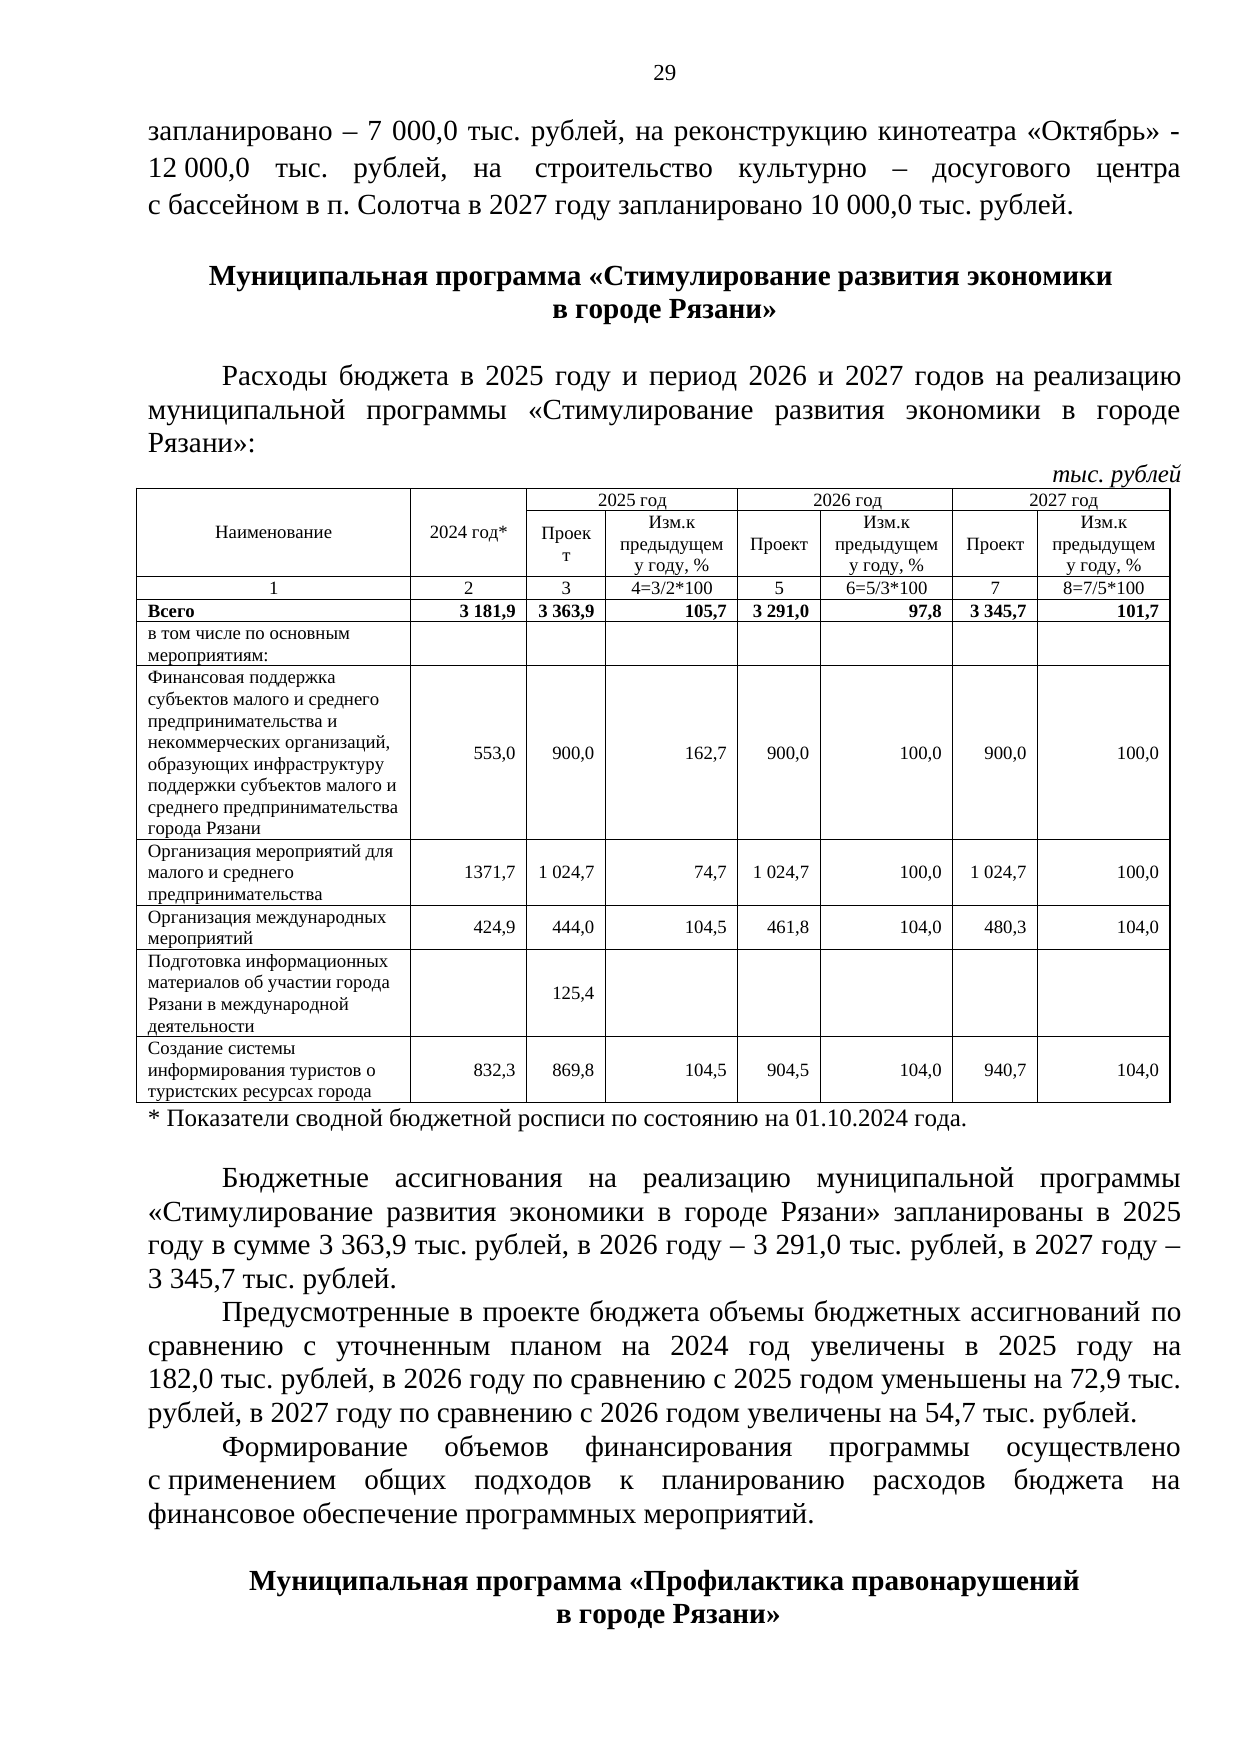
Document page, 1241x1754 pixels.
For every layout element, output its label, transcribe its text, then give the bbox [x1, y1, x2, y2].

table_cell [606, 622, 737, 665]
table_header Наименование [137, 489, 410, 576]
table_cell 900,0 [738, 666, 820, 839]
table_cell 162,7 [606, 666, 737, 839]
text Бюджетные ассигнования на реализацию муниципальной программы «Стимулирование развития экономики в городе Рязани» запланированы в 2025 году в сумме 3 363,9 тыс. рублей, в 2026 году – 3 291,0 тыс. рублей, в 2027 году – 3 345,7 тыс. рублей. [148, 1160, 1181, 1294]
table_cell [527, 622, 605, 665]
table_cell Проект [527, 511, 605, 576]
table_cell 100,0 [1038, 666, 1169, 839]
text в городе Рязани» [148, 1596, 1181, 1630]
table_cell Организация международных мероприятий [137, 906, 410, 949]
table_header 2025 год [527, 489, 737, 510]
table_cell 2 [411, 577, 526, 598]
table_cell 5 [738, 577, 820, 598]
table_cell 1 024,7 [953, 840, 1037, 904]
table_cell 461,8 [738, 906, 820, 949]
table_cell Изм.к предыдущему году, % [1038, 511, 1169, 576]
text Муниципальная программа «Стимулирование развития экономики в городе Рязани» [148, 258, 1181, 325]
table_cell 7 [953, 577, 1037, 598]
table_cell Изм.к предыдущему году, % [606, 511, 737, 576]
table_cell Всего [137, 600, 410, 621]
table_cell 104,5 [606, 906, 737, 949]
table_cell 3 363,9 [527, 600, 605, 621]
table_cell [411, 950, 526, 1036]
table_cell Подготовка информационных материалов об участии города Рязани в международной деятельности [137, 950, 410, 1036]
table_cell 104,0 [1038, 1037, 1169, 1102]
table_cell 444,0 [527, 906, 605, 949]
table_cell 1371,7 [411, 840, 526, 904]
table_cell Проект [953, 511, 1037, 576]
table_cell 3 181,9 [411, 600, 526, 621]
table_cell 553,0 [411, 666, 526, 839]
text Формирование объемов финансирования программы осуществлено с применением общих подходов к планированию расходов бюджета на финансовое обеспечение программных мероприятий. [148, 1429, 1181, 1529]
table_cell в том числе по основным мероприятиям: [137, 622, 410, 665]
table_cell [411, 622, 526, 665]
table_cell [738, 622, 820, 665]
table_cell 4=3/2*100 [606, 577, 737, 598]
table_cell 104,0 [821, 1037, 952, 1102]
table_cell 940,7 [953, 1037, 1037, 1102]
table_cell [738, 950, 820, 1036]
table_cell Создание системы информирования туристов о туристских ресурсах города [137, 1037, 410, 1102]
table_cell 1 024,7 [738, 840, 820, 904]
text тыс. рублей [148, 459, 1181, 488]
table_cell [606, 950, 737, 1036]
table_header 2024 год* [411, 489, 526, 576]
table_cell [821, 622, 952, 665]
table_cell Организация мероприятий для малого и среднего предпринимательства [137, 840, 410, 904]
table_cell 869,8 [527, 1037, 605, 1102]
table_cell [821, 950, 952, 1036]
table_header 2026 год [738, 489, 952, 510]
table_cell [1038, 622, 1169, 665]
table_cell 832,3 [411, 1037, 526, 1102]
table_cell 480,3 [953, 906, 1037, 949]
text Расходы бюджета в 2025 году и период 2026 и 2027 годов на реализацию муниципальной программы «Стимулирование развития экономики в городе Рязани»: [148, 358, 1181, 459]
table_cell Проект [738, 511, 820, 576]
text Муниципальная программа «Профилактика правонарушений [148, 1563, 1181, 1596]
table_cell [953, 950, 1037, 1036]
table_cell 100,0 [1038, 840, 1169, 904]
table_cell 104,0 [1038, 906, 1169, 949]
table_cell 74,7 [606, 840, 737, 904]
table_cell [953, 622, 1037, 665]
table_cell 105,7 [606, 600, 737, 621]
table_cell 900,0 [953, 666, 1037, 839]
table_cell 97,8 [821, 600, 952, 621]
table_cell 104,5 [606, 1037, 737, 1102]
table_cell 900,0 [527, 666, 605, 839]
table_cell Изм.к предыдущему году, % [821, 511, 952, 576]
table_cell 100,0 [821, 666, 952, 839]
table_cell 3 291,0 [738, 600, 820, 621]
table_cell 3 345,7 [953, 600, 1037, 621]
table_cell 1 024,7 [527, 840, 605, 904]
table_cell 904,5 [738, 1037, 820, 1102]
table_cell 1 [137, 577, 410, 598]
table_cell [1038, 950, 1169, 1036]
table_cell 104,0 [821, 906, 952, 949]
text Предусмотренные в проекте бюджета объемы бюджетных ассигнований по сравнению с уточненным планом на 2024 год увеличены в 2025 году на 182,0 тыс. рублей, в 2026 году по сравнению с 2025 годом уменьшены на 72,9 тыс. рублей, в 2027 году по сравнению с 2026 годом увеличены на 54,7 тыс. рублей. [148, 1294, 1181, 1429]
table_cell 424,9 [411, 906, 526, 949]
table_header 2027 год [953, 489, 1169, 510]
table_cell 100,0 [821, 840, 952, 904]
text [148, 113, 1181, 221]
table_cell 125,4 [527, 950, 605, 1036]
table_cell 3 [527, 577, 605, 598]
table_cell Финансовая поддержка субъектов малого и среднего предпринимательства и некоммерческих организаций, образующих инфраструктуру поддержки субъектов малого и среднего предпринимательства города Рязани [137, 666, 410, 839]
table_cell 8=7/5*100 [1038, 577, 1169, 598]
text * Показатели сводной бюджетной росписи по состоянию на 01.10.2024 года. [148, 1103, 1181, 1132]
table_cell 101,7 [1038, 600, 1169, 621]
table_cell 6=5/3*100 [821, 577, 952, 598]
